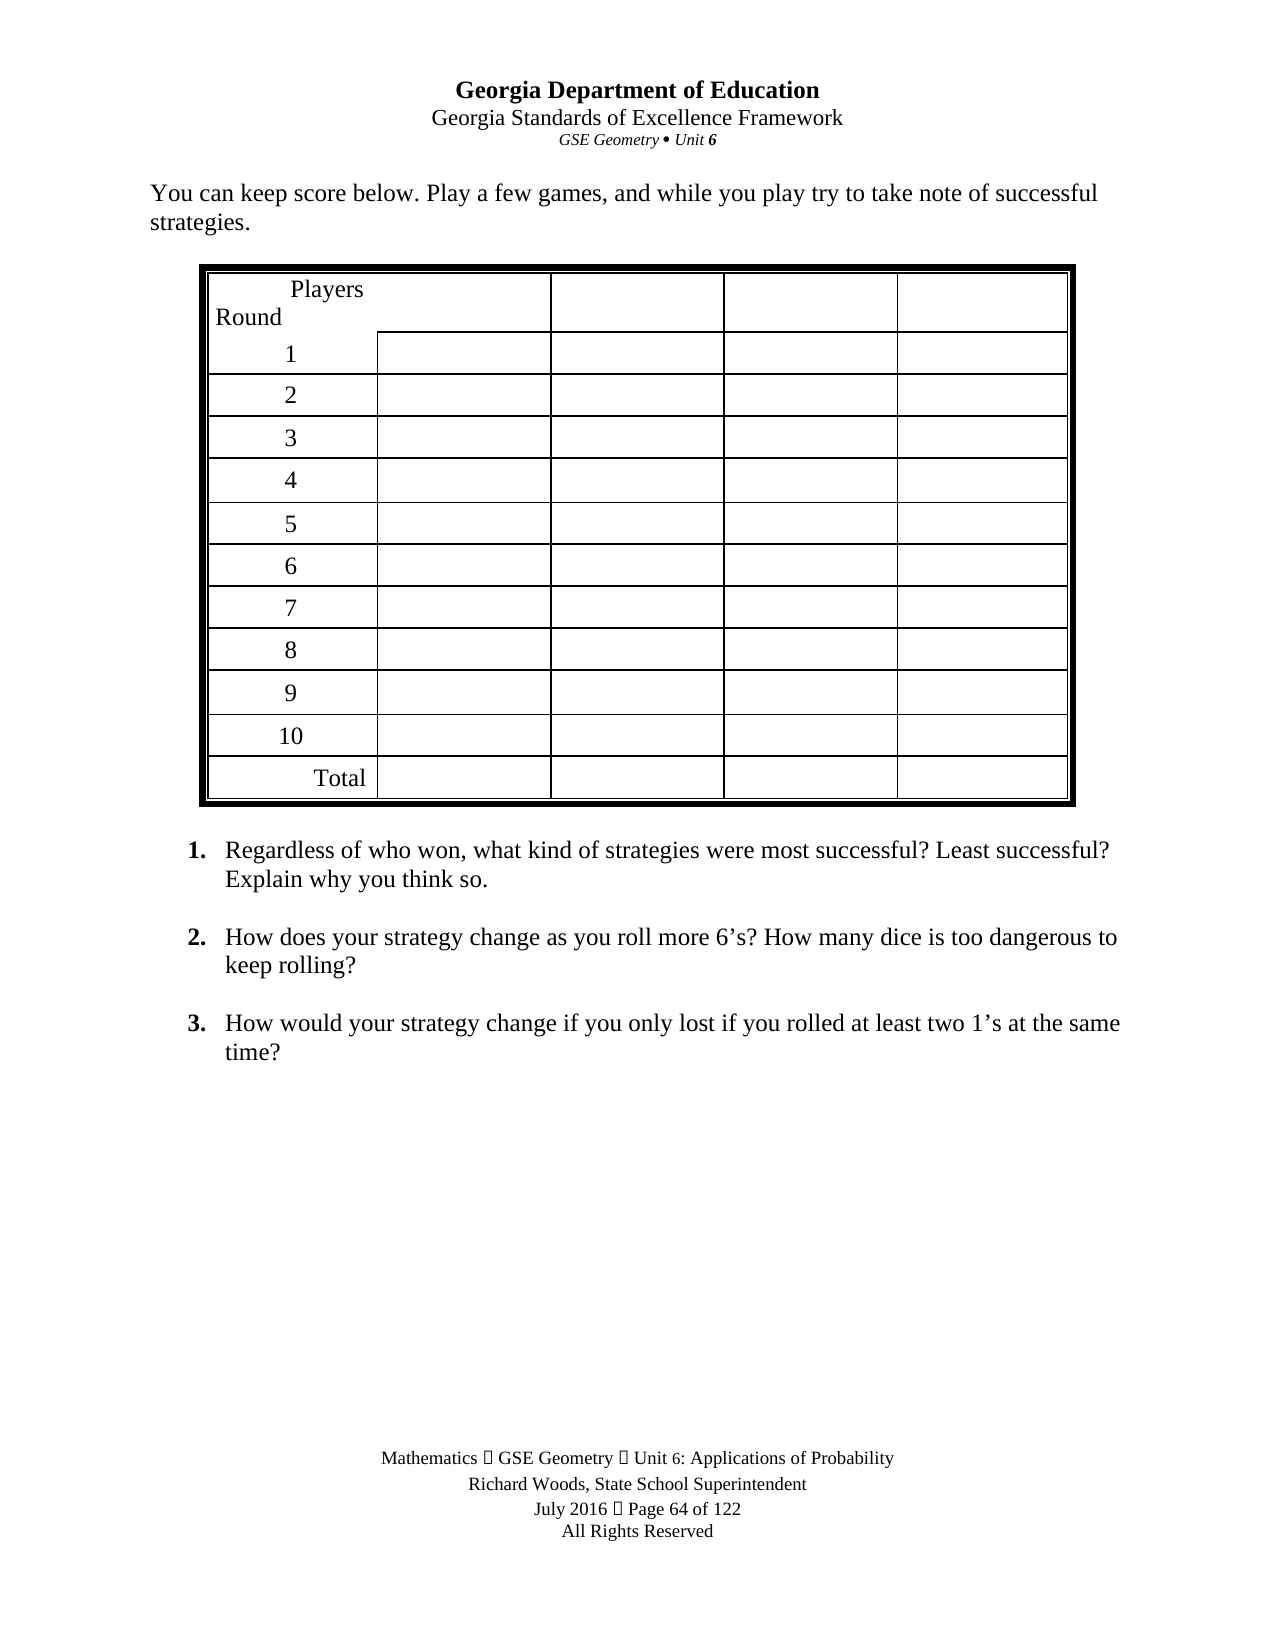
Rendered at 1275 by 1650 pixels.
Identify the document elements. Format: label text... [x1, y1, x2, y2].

list How does your strategy change as you roll more 6’s? How many dice is too dangerous to keep rolling? [187, 922, 1125, 979]
table_cell 10 [209, 715, 377, 755]
table_cell [725, 375, 897, 415]
table_cell [898, 417, 1067, 457]
table_cell [898, 587, 1067, 627]
table_cell [552, 671, 723, 713]
table_cell [552, 417, 723, 457]
table_cell [378, 545, 550, 585]
table_cell [898, 629, 1067, 669]
table_cell 6 [209, 545, 377, 585]
table_cell [898, 459, 1067, 501]
table_cell [898, 757, 1067, 797]
table_cell [552, 629, 723, 669]
table_cell [552, 587, 723, 627]
table_cell [898, 545, 1067, 585]
table_cell [378, 459, 550, 501]
table_cell [552, 333, 723, 373]
table_cell [552, 503, 723, 543]
table_cell [378, 333, 550, 373]
table_cell [898, 333, 1067, 373]
table_cell [552, 715, 723, 755]
table_cell [725, 715, 897, 755]
table_cell [898, 671, 1067, 713]
list Regardless of who won, what kind of strategies were most successful? Least successful? Explain why you think so. [187, 836, 1125, 893]
table_cell 5 [209, 503, 377, 543]
table_cell [378, 715, 550, 755]
table_cell [378, 757, 550, 797]
table_cell Total [209, 757, 377, 797]
table_cell 1 [209, 331, 377, 373]
table_cell [378, 629, 550, 669]
text You can keep score below. Play a few games, and while you play try to take note of successful strategies. [150, 178, 1125, 236]
table_cell [378, 671, 550, 713]
table_cell 8 [209, 629, 377, 669]
table_cell [725, 417, 897, 457]
table_cell 3 [209, 417, 377, 457]
table_header [898, 274, 1067, 331]
table_cell [725, 757, 897, 797]
table_cell [378, 503, 550, 543]
table_cell [725, 629, 897, 669]
table_cell [725, 503, 897, 543]
table_header [377, 274, 550, 331]
table_header [725, 274, 897, 331]
table_cell 2 [209, 375, 377, 415]
table_cell 4 [209, 459, 377, 501]
table_cell 9 [209, 671, 377, 713]
table_cell [552, 375, 723, 415]
table_cell [725, 459, 897, 501]
table_cell [898, 503, 1067, 543]
table_cell [378, 587, 550, 627]
table_cell [898, 375, 1067, 415]
table_cell 7 [209, 587, 377, 627]
table_cell [378, 375, 550, 415]
table_cell [725, 545, 897, 585]
table_cell [378, 417, 550, 457]
list How would your strategy change if you only lost if you rolled at least two 1’s at the same time? [187, 1008, 1125, 1066]
table_cell [552, 757, 723, 797]
table_cell [552, 545, 723, 585]
table_header [552, 274, 723, 331]
table_cell [725, 671, 897, 713]
table_cell [725, 333, 897, 373]
table_cell [725, 587, 897, 627]
table_cell [898, 715, 1067, 755]
table_header Players Round [209, 274, 377, 331]
table_cell [552, 459, 723, 501]
